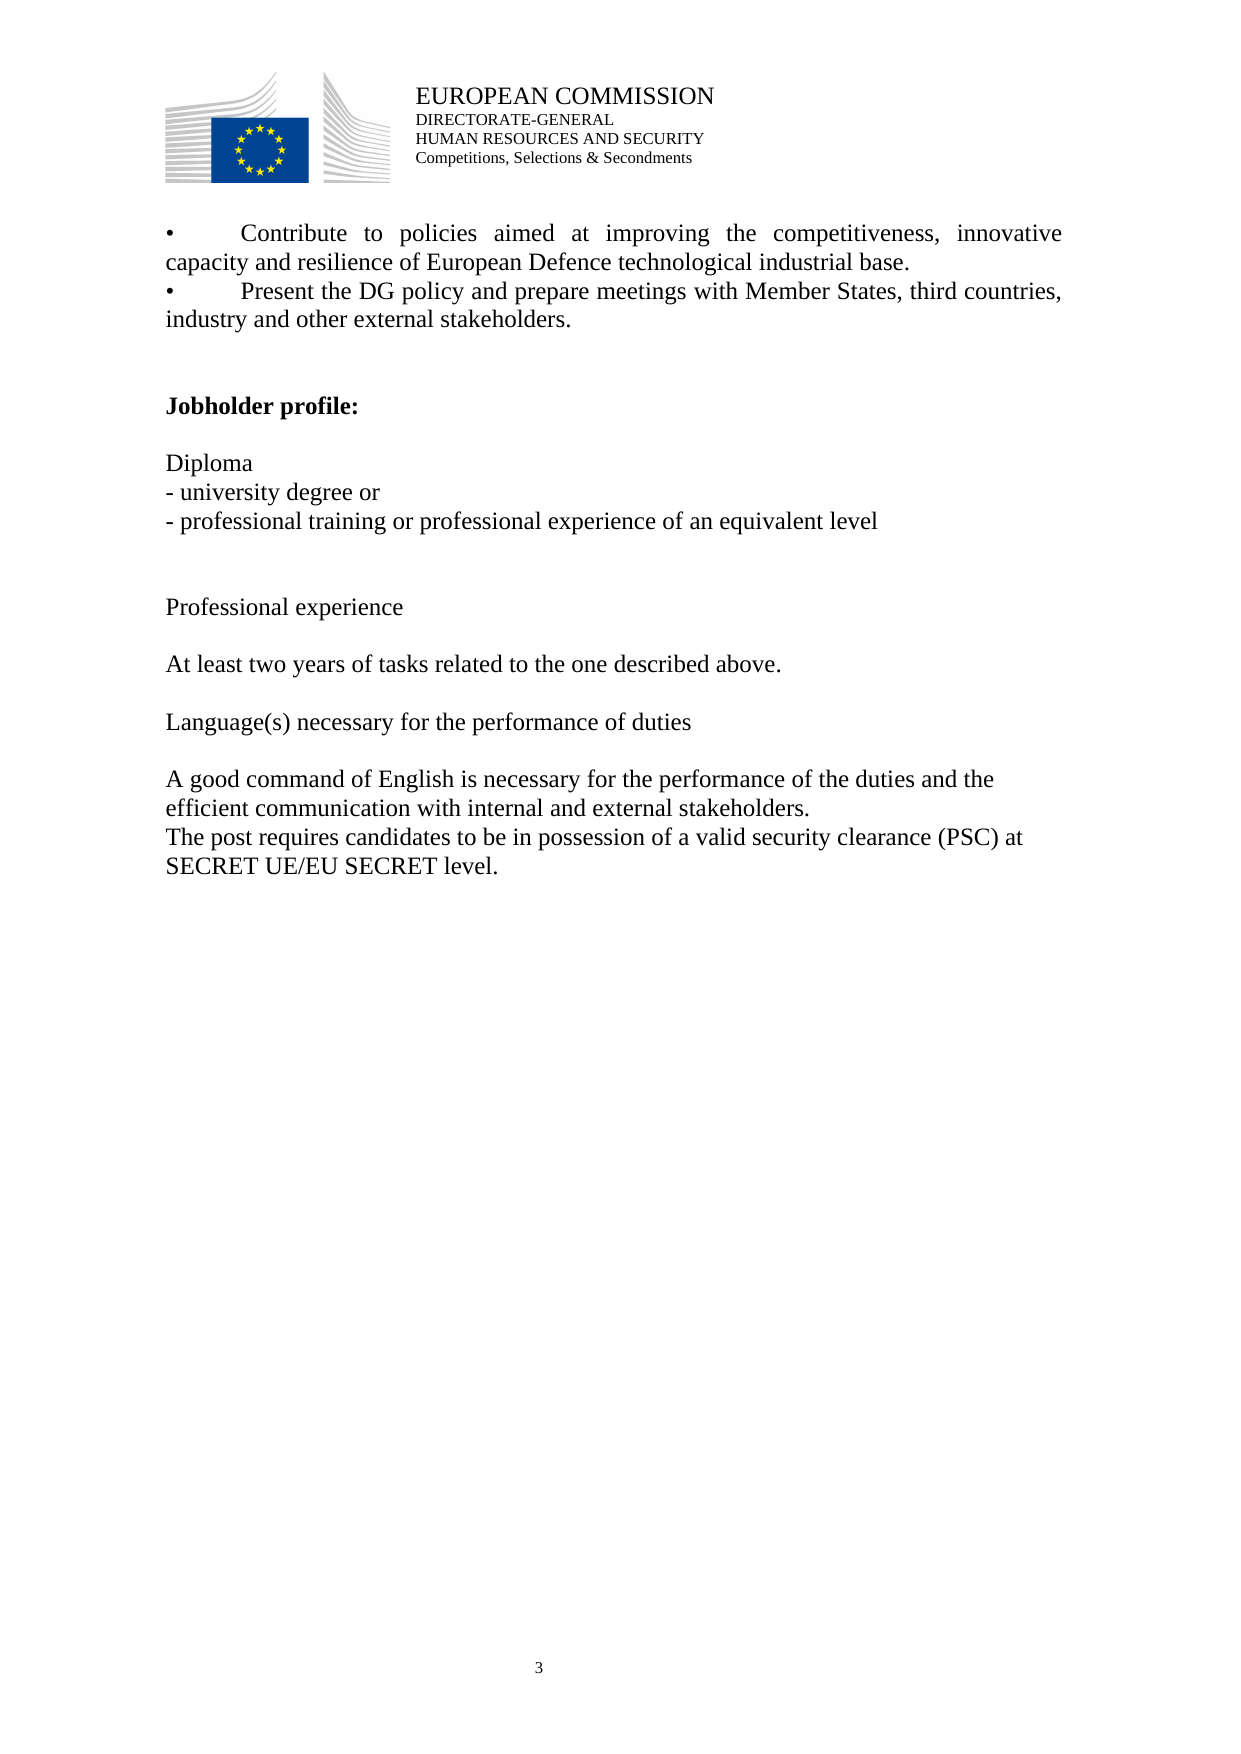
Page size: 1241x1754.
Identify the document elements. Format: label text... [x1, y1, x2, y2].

text At least two years of tasks related to the one described above. [165, 649, 1063, 678]
text - professional training or professional experience of an equivalent level [165, 506, 1063, 534]
text Professional experience [165, 592, 1063, 621]
text A good command of English is necessary for the performance of the duties and the efficient communication with internal and external stakeholders. [165, 764, 1063, 822]
text The post requires candidates to be in possession of a valid security clearance (PSC) at SECRET UE/EU SECRET level. [165, 822, 1063, 879]
text - university degree or [165, 477, 1063, 506]
picture [165, 71, 391, 183]
text Diploma [165, 448, 1063, 477]
text Jobholder profile: [165, 391, 1063, 419]
text Language(s) necessary for the performance of duties [165, 707, 1063, 736]
text • Present the DG policy and prepare meetings with Member States, third countries, industry and other external stakeholders. [165, 276, 1063, 333]
text • Contribute to policies aimed at improving the competitiveness, innovative capacity and resilience of European Defence technological industrial base. [165, 134, 1063, 276]
